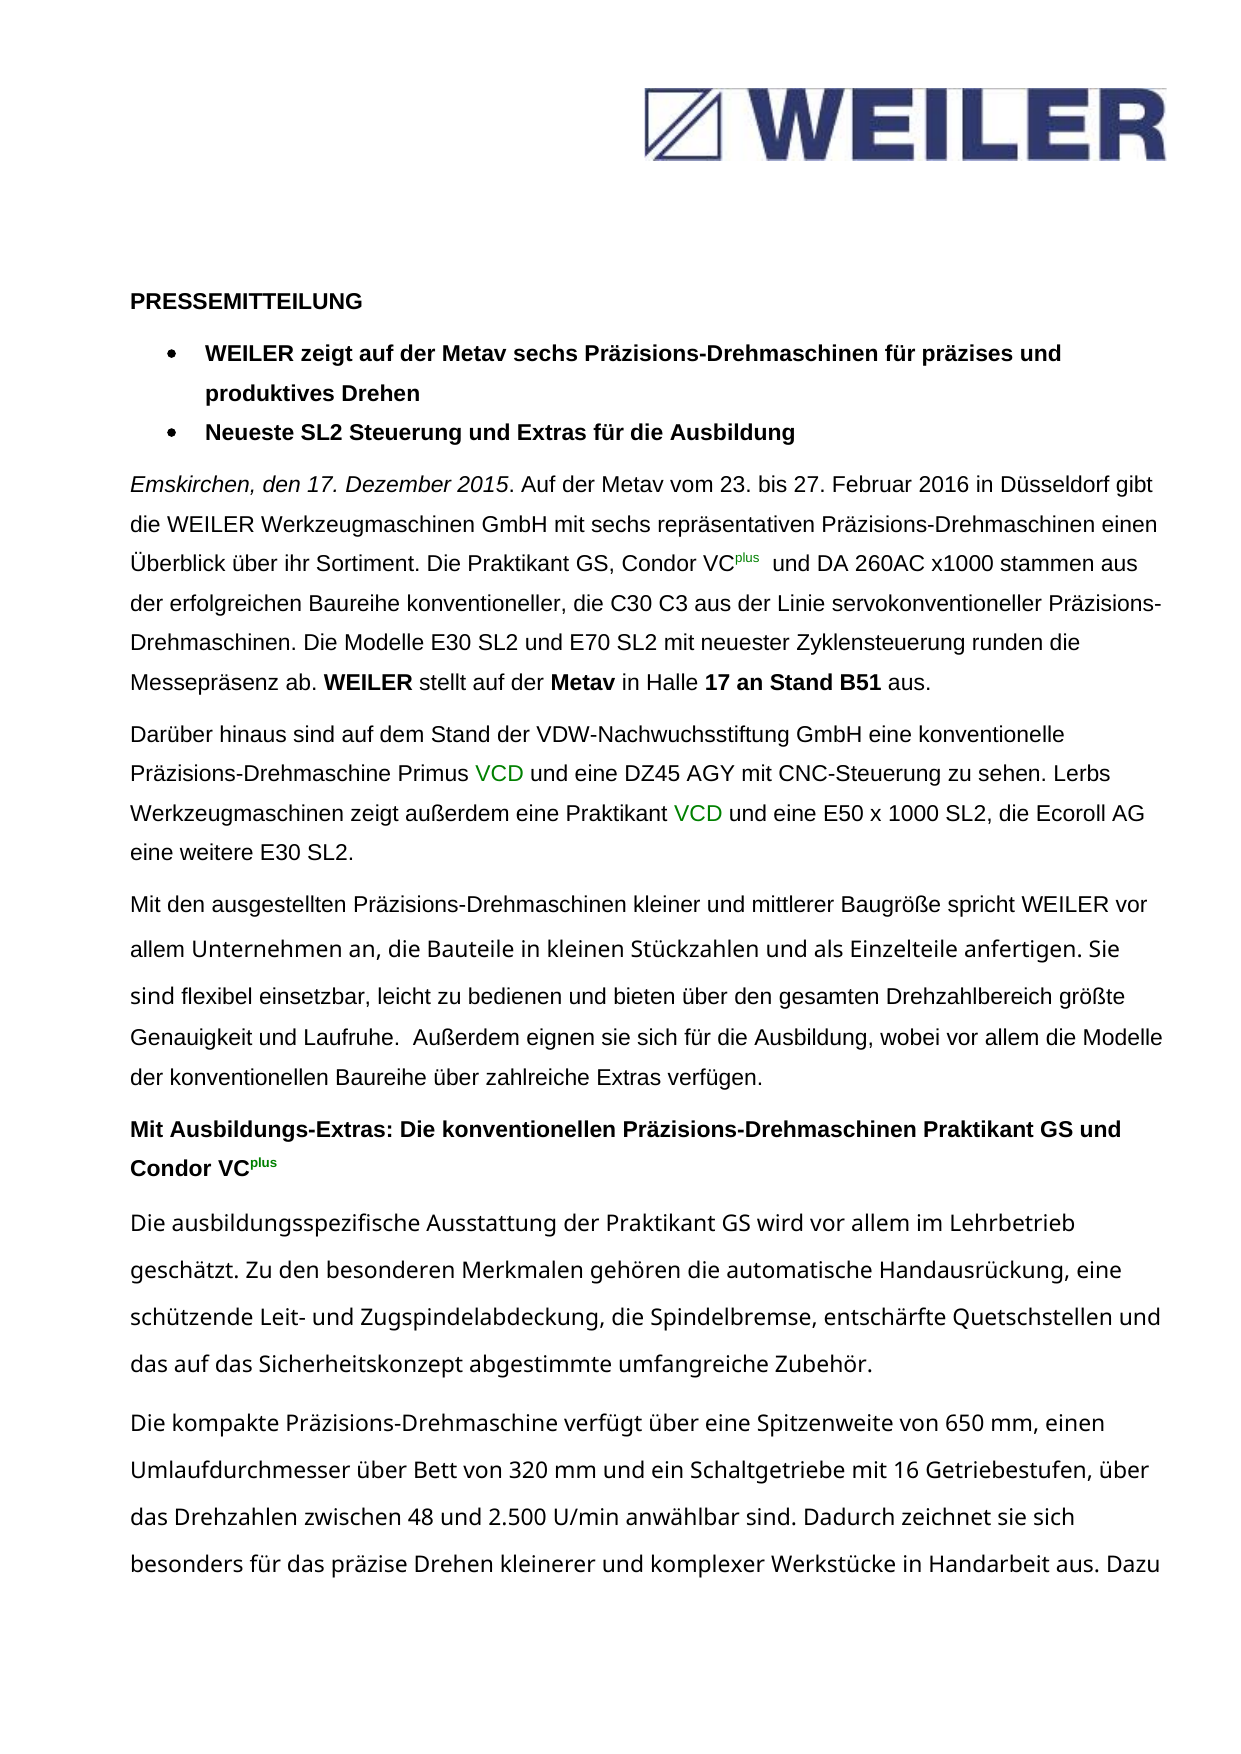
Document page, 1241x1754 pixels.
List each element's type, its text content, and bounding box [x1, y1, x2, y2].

picture [644, 88, 1167, 161]
text PRESSEMITTEILUNG [130, 288, 1167, 314]
text Darüber hinaus sind auf dem Stand der VDW-Nachwuchsstiftung GmbH eine konventionelle Präzisions-Drehmaschine Primus VCD und eine DZ45 AGY mit CNC-Steuerung zu sehen. Lerbs Werkzeugmaschinen zeigt außerdem eine Praktikant VCD und eine E50 x 1000 SL2, die Ecoroll AG eine weitere E30 SL2. [130, 721, 1167, 865]
text Mit Ausbildungs-Extras: Die konventionellen Präzisions-Drehmaschinen Praktikant GS und Condor VCplus [130, 1116, 1167, 1181]
text Emskirchen, den 17. Dezember 2015. Auf der Metav vom 23. bis 27. Februar 2016 in Düsseldorf gibt die WEILER Werkzeugmaschinen GmbH mit sechs repräsentativen Präzisions-Drehmaschinen einen Überblick über ihr Sortiment. Die Praktikant GS, Condor VCplus und DA 260AC x1000 stammen aus der erfolgreichen Baureihe konventioneller, die C30 C3 aus der Linie servokonventioneller Präzisions-Drehmaschinen. Die Modelle E30 SL2 und E70 SL2 mit neuester Zyklensteuerung runden die Messepräsenz ab. WEILER stellt auf der Metav in Halle 17 an Stand B51 aus. [130, 471, 1167, 695]
list Neueste SL2 Steuerung und Extras für die Ausbildung [167, 419, 1167, 446]
list WEILER zeigt auf der Metav sechs Präzisions-Drehmaschinen für präzises und produktives Drehen [167, 340, 1167, 406]
text Die ausbildungsspezifische Ausstattung der Praktikant GS wird vor allem im Lehrbetrieb geschätzt. Zu den besonderen Merkmalen gehören die automatische Handausrückung, eine schützende Leit- und Zugspindelabdeckung, die Spindelbremse, entschärfte Quetschstellen und das auf das Sicherheitskonzept abgestimmte umfangreiche Zubehör. [130, 1207, 1167, 1379]
text Mit den ausgestellten Präzisions-Drehmaschinen kleiner und mittlerer Baugröße spricht WEILER vor allem Unternehmen an, die Bauteile in kleinen Stückzahlen und als Einzelteile anfertigen. Sie sind flexibel einsetzbar, leicht zu bedienen und bieten über den gesamten Drehzahlbereich größte Genauigkeit und Laufruhe. Außerdem eignen sie sich für die Ausbildung, wobei vor allem die Modelle der konventionellen Baureihe über zahlreiche Extras verfügen. [130, 891, 1167, 1090]
